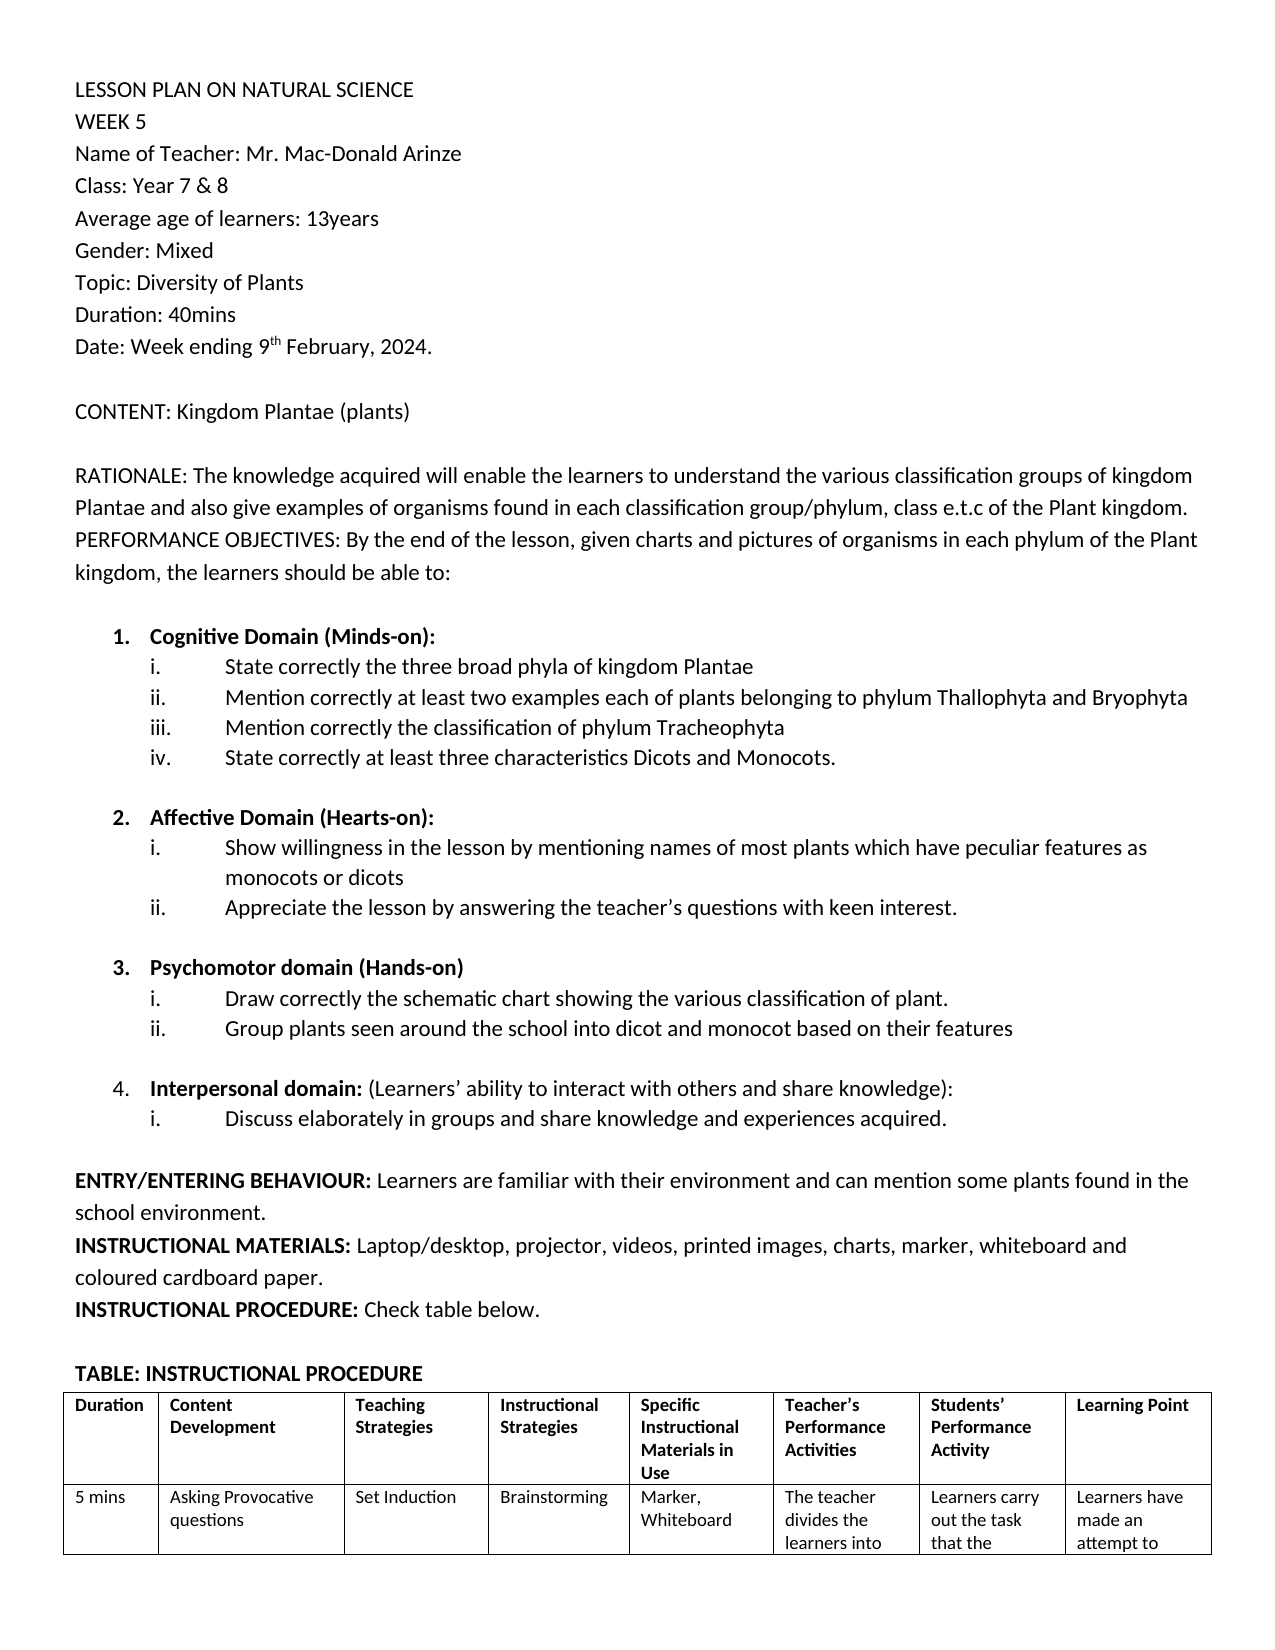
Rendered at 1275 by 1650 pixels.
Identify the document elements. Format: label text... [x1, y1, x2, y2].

text Date: Week ending 9th February, 2024. [75, 332, 1200, 361]
list Affective Domain (Hearts-on): [112, 803, 1200, 831]
table_header Teacher’s Performance Activities [774, 1393, 919, 1484]
text WEEK 5 [75, 107, 1200, 135]
text TABLE: INSTRUCTIONAL PROCEDURE [75, 1359, 1200, 1387]
text PERFORMANCE OBJECTIVES: By the end of the lesson, given charts and pictures of organisms in each phylum of the Plant kingdom, the learners should be able to: [75, 526, 1200, 586]
table_header Duration [64, 1393, 158, 1484]
list Group plants seen around the school into dicot and monocot based on their features [150, 1014, 1200, 1042]
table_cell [159, 1485, 344, 1554]
table_header Content Development [159, 1393, 344, 1484]
table_cell Marker, Whiteboard [630, 1485, 773, 1554]
text LESSON PLAN ON NATURAL SCIENCE [75, 75, 1200, 103]
list Interpersonal domain: (Learners’ ability to interact with others and share knowledge): [112, 1074, 1200, 1102]
text Average age of learners: 13years [75, 204, 1200, 232]
list Show willingness in the lesson by mentioning names of most plants which have peculiar features as monocots or dicots [150, 833, 1200, 891]
text RATIONALE: The knowledge acquired will enable the learners to understand the various classification groups of kingdom Plantae and also give examples of organisms found in each classification group/phylum, class e.t.c of the Plant kingdom. [75, 461, 1200, 521]
list Mention correctly the classification of phylum Tracheophyta [150, 713, 1200, 741]
table_header Learning Point [1066, 1393, 1211, 1484]
list Discuss elaborately in groups and share knowledge and experiences acquired. [150, 1104, 1200, 1132]
text Topic: Diversity of Plants [75, 268, 1200, 296]
text CONTENT: Kingdom Plantae (plants) [75, 397, 1200, 425]
list Cognitive Domain (Minds-on): [112, 622, 1200, 650]
table_header Teaching Strategies [345, 1393, 488, 1484]
text INSTRUCTIONAL PROCEDURE: Check table below. [75, 1295, 1200, 1323]
table_cell Set Induction [345, 1485, 488, 1554]
text Gender: Mixed [75, 236, 1200, 264]
list Appreciate the lesson by answering the teacher’s questions with keen interest. [150, 893, 1200, 922]
table_cell 5 mins [64, 1485, 158, 1554]
list State correctly the three broad phyla of kingdom Plantae [150, 652, 1200, 680]
table_cell Brainstorming [489, 1485, 629, 1554]
list Psychomotor domain (Hands-on) [112, 953, 1200, 981]
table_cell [774, 1485, 919, 1554]
text Name of Teacher: Mr. Mac-Donald Arinze [75, 139, 1200, 167]
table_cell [1066, 1485, 1211, 1554]
text ENTRY/ENTERING BEHAVIOUR: Learners are familiar with their environment and can mention some plants found in the school environment. [75, 1166, 1200, 1227]
text Duration: 40mins [75, 300, 1200, 328]
list Draw correctly the schematic chart showing the various classification of plant. [150, 984, 1200, 1012]
table_header Students’ Performance Activity [920, 1393, 1065, 1484]
text Class: Year 7 & 8 [75, 172, 1200, 199]
text INSTRUCTIONAL MATERIALS: Laptop/desktop, projector, videos, printed images, charts, marker, whiteboard and coloured cardboard paper. [75, 1231, 1200, 1291]
table_header Specific Instructional Materials in Use [630, 1393, 773, 1484]
list Mention correctly at least two examples each of plants belonging to phylum Thallophyta and Bryophyta [150, 683, 1200, 711]
table_header Instructional Strategies [489, 1393, 629, 1484]
list State correctly at least three characteristics Dicots and Monocots. [150, 743, 1200, 771]
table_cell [920, 1485, 1065, 1554]
